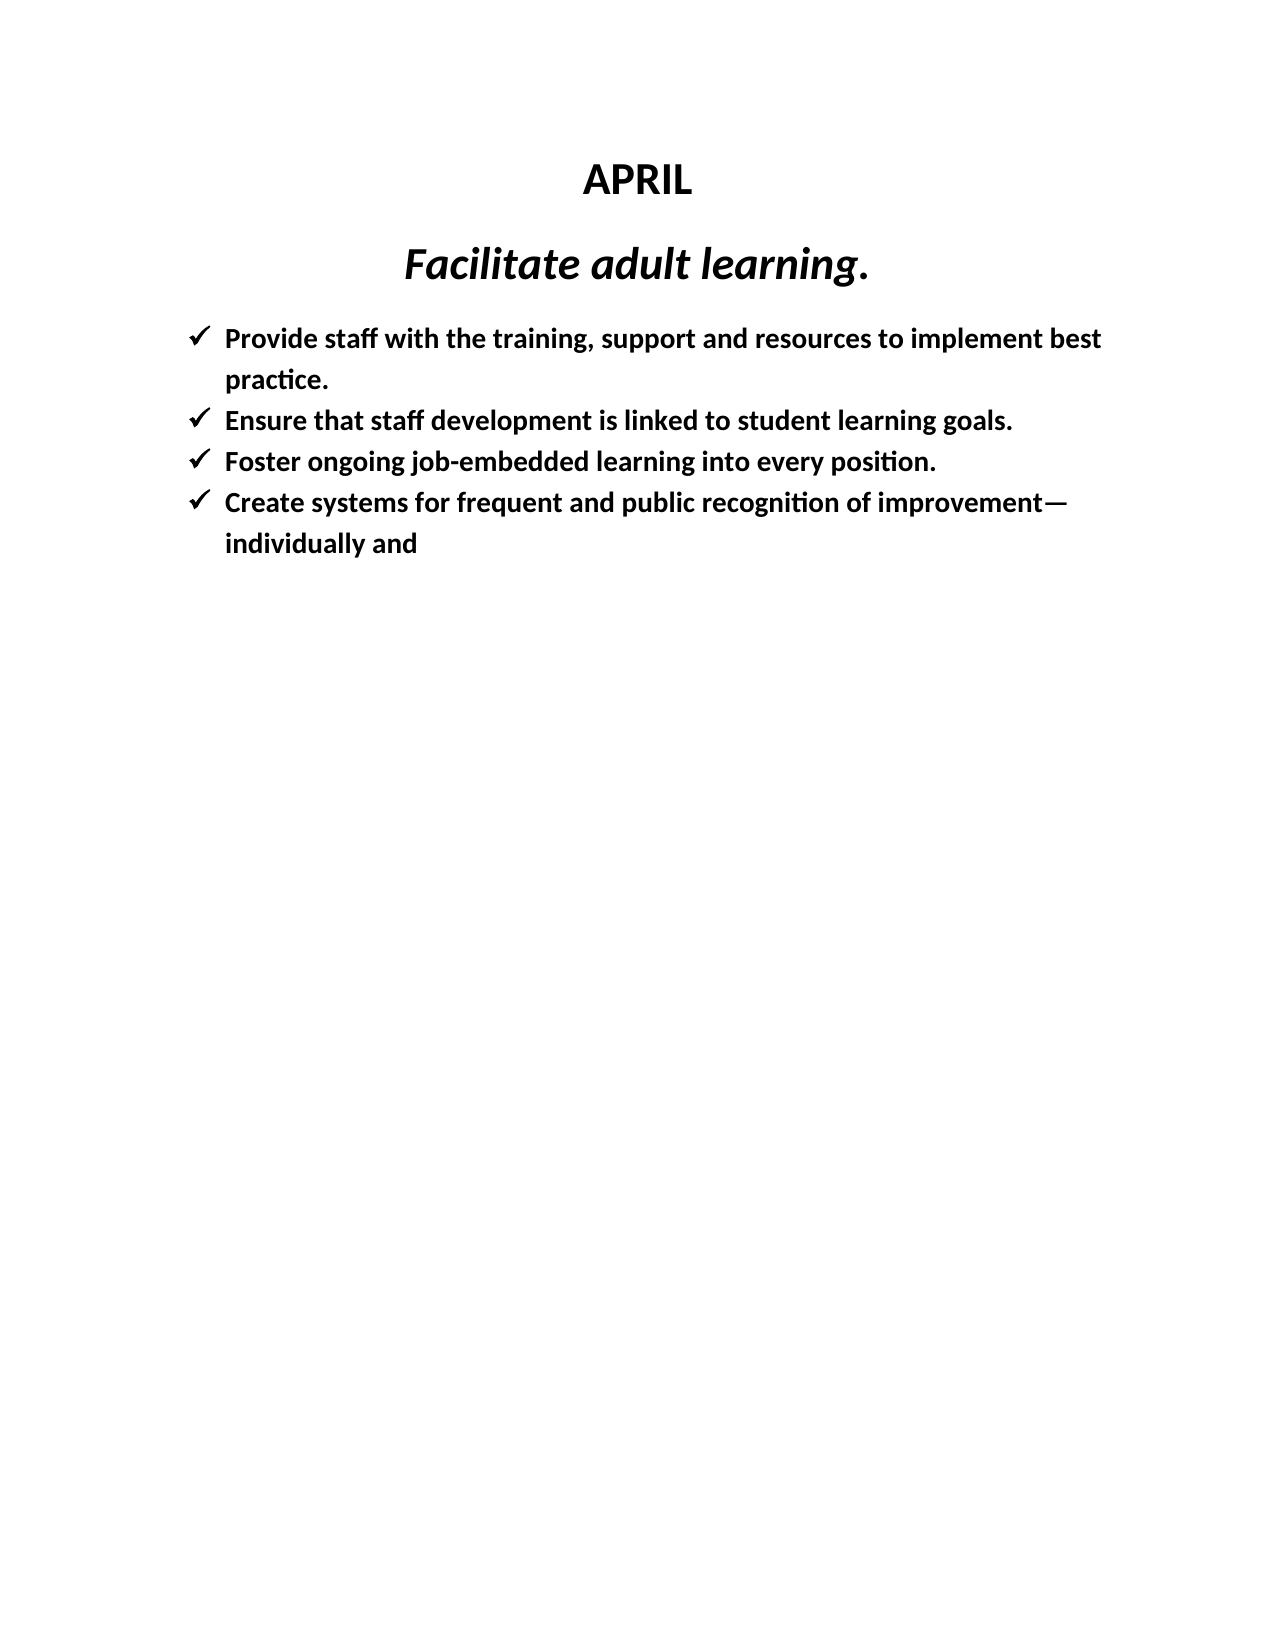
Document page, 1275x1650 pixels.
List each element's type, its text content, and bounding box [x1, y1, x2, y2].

list Ensure that staff development is linked to student learning goals. [187, 402, 1125, 438]
text Facilitate adult learning. [150, 235, 1125, 291]
list Foster ongoing job-embedded learning into every position. [187, 443, 1125, 479]
list Create systems for frequent and public recognition of improvement—individually and [187, 484, 1125, 561]
list Provide staff with the training, support and resources to implement best practice. [187, 320, 1125, 397]
text APRIL [150, 150, 1125, 206]
